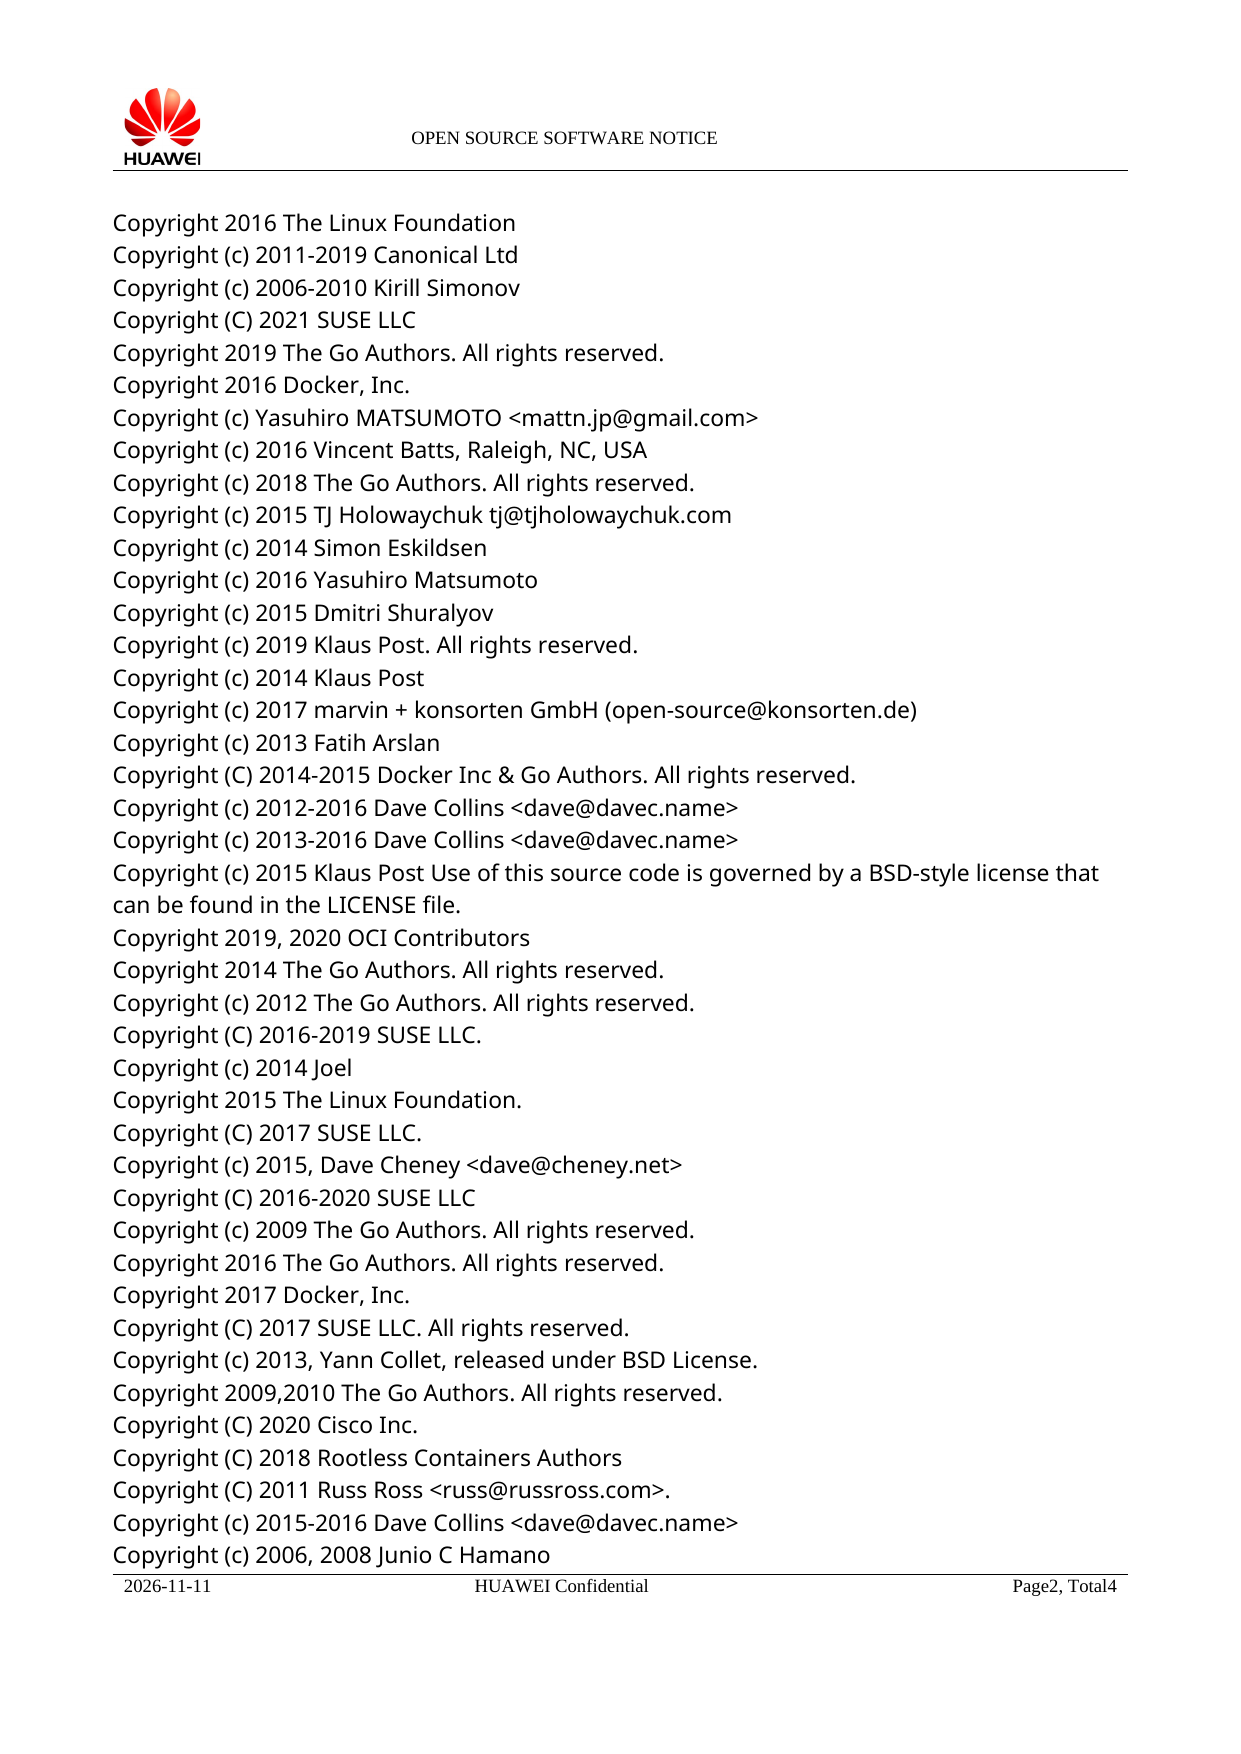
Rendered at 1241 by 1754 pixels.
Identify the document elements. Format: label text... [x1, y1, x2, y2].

picture [124, 88, 201, 165]
